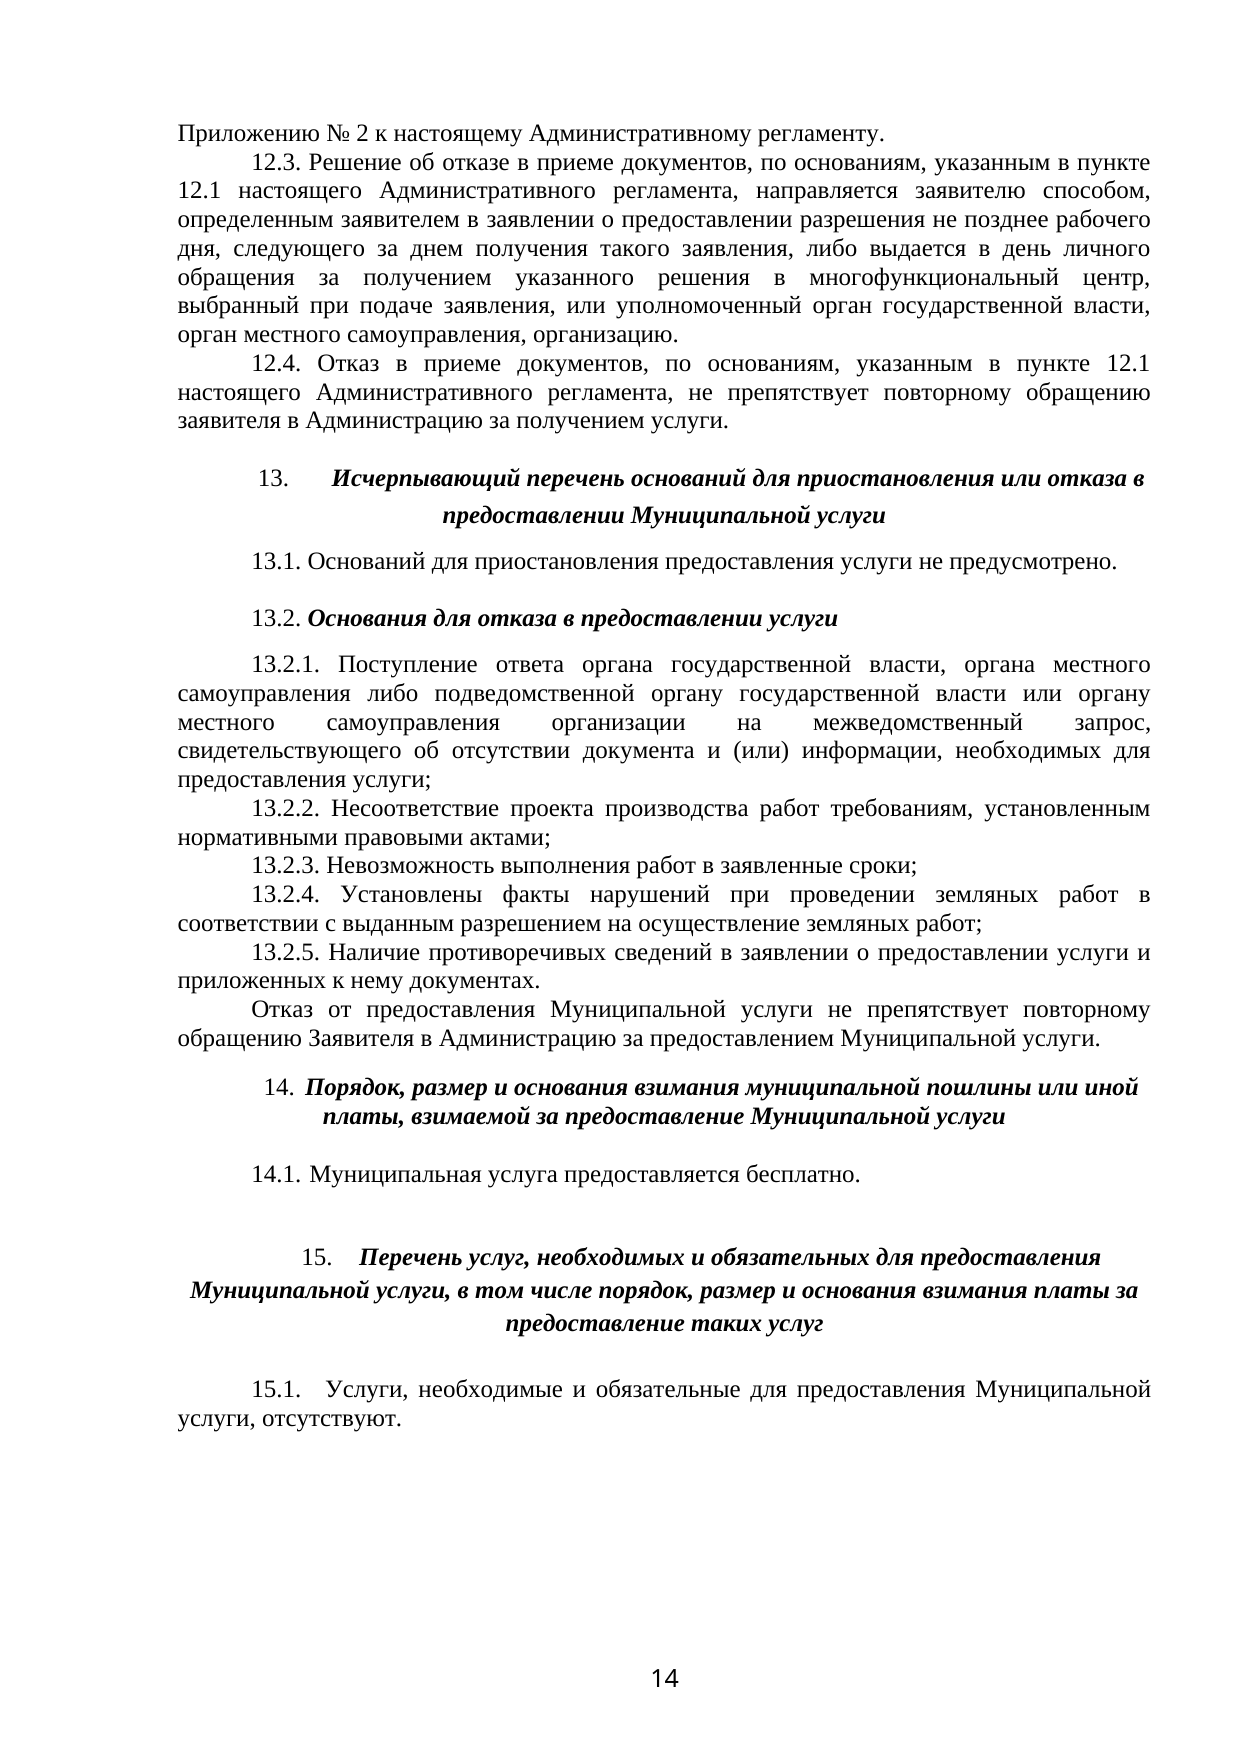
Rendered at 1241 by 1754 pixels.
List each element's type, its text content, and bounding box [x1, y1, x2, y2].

list Муниципальная услуга предоставляется бесплатно. [177, 1159, 1152, 1187]
list Исчерпывающий перечень оснований для приостановления или отказа в предоставлении Муниципальной услуги [177, 463, 1152, 529]
text Отказ от предоставления Муниципальной услуги не препятствует повторному обращению Заявителя в Администрацию за предоставлением Муниципальной услуги. [177, 994, 1152, 1052]
text 13.2.1. Поступление ответа органа государственной власти, органа местного самоуправления либо подведомственной органу государственной власти или органу местного самоуправления организации на межведомственный запрос, свидетельствующего об отсутствии документа и (или) информации, необходимых для предоставления услуги; [177, 649, 1152, 793]
text 12.4. Отказ в приеме документов, по основаниям, указанным в пункте 12.1 настоящего Административного регламента, не препятствует повторному обращению заявителя в Администрацию за получением услуги. [177, 348, 1152, 434]
text 13.2.5. Наличие противоречивых сведений в заявлении о предоставлении услуги и приложенных к нему документах. [177, 937, 1152, 994]
text 12.3. Решение об отказе в приеме документов, по основаниям, указанным в пункте 12.1 настоящего Административного регламента, направляется заявителю способом, определенным заявителем в заявлении о предоставлении разрешения не позднее рабочего дня, следующего за днем получения такого заявления, либо выдается в день личного обращения за получением указанного решения в многофункциональный центр, выбранный при подаче заявления, или уполномоченный орган государственной власти, орган местного самоуправления, организацию. [177, 147, 1152, 348]
text 13.1. Оснований для приостановления предоставления услуги не предусмотрено. [177, 546, 1152, 575]
list Услуги, необходимые и обязательные для предоставления Муниципальной услуги, отсутствуют. [177, 1374, 1152, 1431]
list 13.2. Основания для отказа в предоставлении услуги [251, 603, 1152, 632]
list Порядок, размер и основания взимания муниципальной пошлины или иной платы, взимаемой за предоставление Муниципальной услуги [177, 1072, 1152, 1130]
text 13.2.3. Невозможность выполнения работ в заявленные сроки; [177, 850, 1152, 879]
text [177, 118, 1152, 147]
list Перечень услуг, необходимых и обязательных для предоставления Муниципальной услуги, в том числе порядок, размер и основания взимания платы за предоставление таких услуг [177, 1242, 1152, 1337]
text 13.2.4. Установлены факты нарушений при проведении земляных работ в соответствии с выданным разрешением на осуществление земляных работ; [177, 879, 1152, 937]
text 13.2.2. Несоответствие проекта производства работ требованиям, установленным нормативными правовыми актами; [177, 793, 1152, 850]
